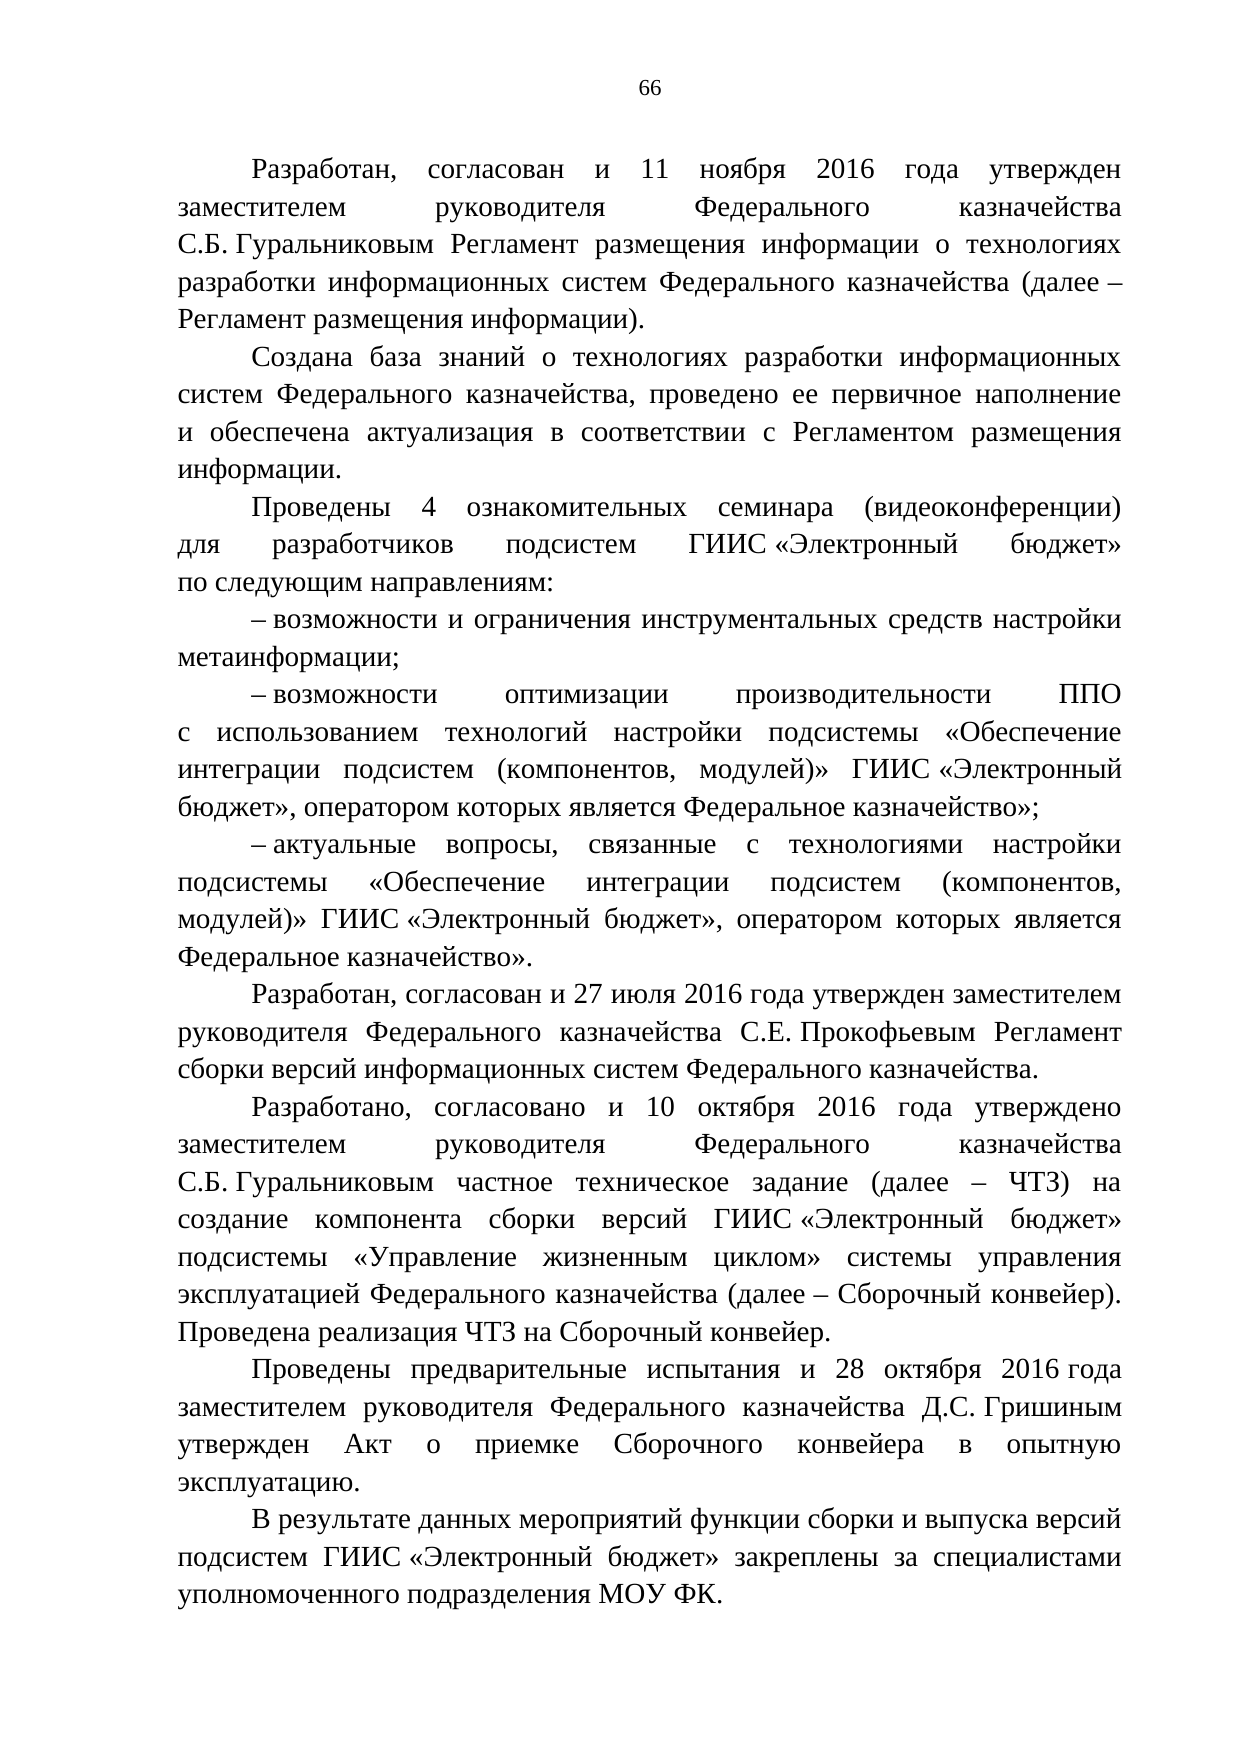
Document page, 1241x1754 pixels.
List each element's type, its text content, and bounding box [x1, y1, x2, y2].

text Проведены предварительные испытания и 28 октября 2016 года заместителем руководителя Федерального казначейства Д.С. Гришиным утвержден Акт о приемке Сборочного конвейера в опытную эксплуатацию. [177, 1348, 1122, 1498]
text Проведены 4 ознакомительных семинара (видеоконференции) для разработчиков подсистем ГИИС «Электронный бюджет» по следующим направлениям: [177, 485, 1122, 598]
text Создана база знаний о технологиях разработки информационных систем Федерального казначейства, проведено ее первичное наполнение и обеспечена актуализация в соответствии с Регламентом размещения информации. [177, 335, 1122, 485]
text В результате данных мероприятий функции сборки и выпуска версий подсистем ГИИС «Электронный бюджет» закреплены за специалистами уполномоченного подразделения МОУ ФК. [177, 1498, 1122, 1610]
list – возможности оптимизации производительности ППО с использованием технологий настройки подсистемы «Обеспечение интеграции подсистем (компонентов, модулей)» ГИИС «Электронный бюджет», оператором которых является Федеральное казначейство»; [177, 673, 1122, 823]
text Разработан, согласован и 27 июля 2016 года утвержден заместителем руководителя Федерального казначейства С.Е. Прокофьевым Регламент сборки версий информационных систем Федерального казначейства. [177, 973, 1122, 1085]
text Разработано, согласовано и 10 октября 2016 года утверждено заместителем руководителя Федерального казначейства С.Б. Гуральниковым частное техническое задание (далее – ЧТЗ) на создание компонента сборки версий ГИИС «Электронный бюджет» подсистемы «Управление жизненным циклом» системы управления эксплуатацией Федерального казначейства (далее – Сборочный конвейер). Проведена реализация ЧТЗ на Сборочный конвейер. [177, 1085, 1122, 1348]
text – актуальные вопросы, связанные с технологиями настройки подсистемы «Обеспечение интеграции подсистем (компонентов, модулей)» ГИИС «Электронный бюджет», оператором которых является Федеральное казначейство». [177, 823, 1122, 973]
text – возможности и ограничения инструментальных средств настройки метаинформации; [177, 598, 1122, 673]
text Разработан, согласован и 11 ноября 2016 года утвержден заместителем руководителя Федерального казначейства С.Б. Гуральниковым Регламент размещения информации о технологиях разработки информационных систем Федерального казначейства (далее – Регламент размещения информации). [177, 148, 1122, 335]
